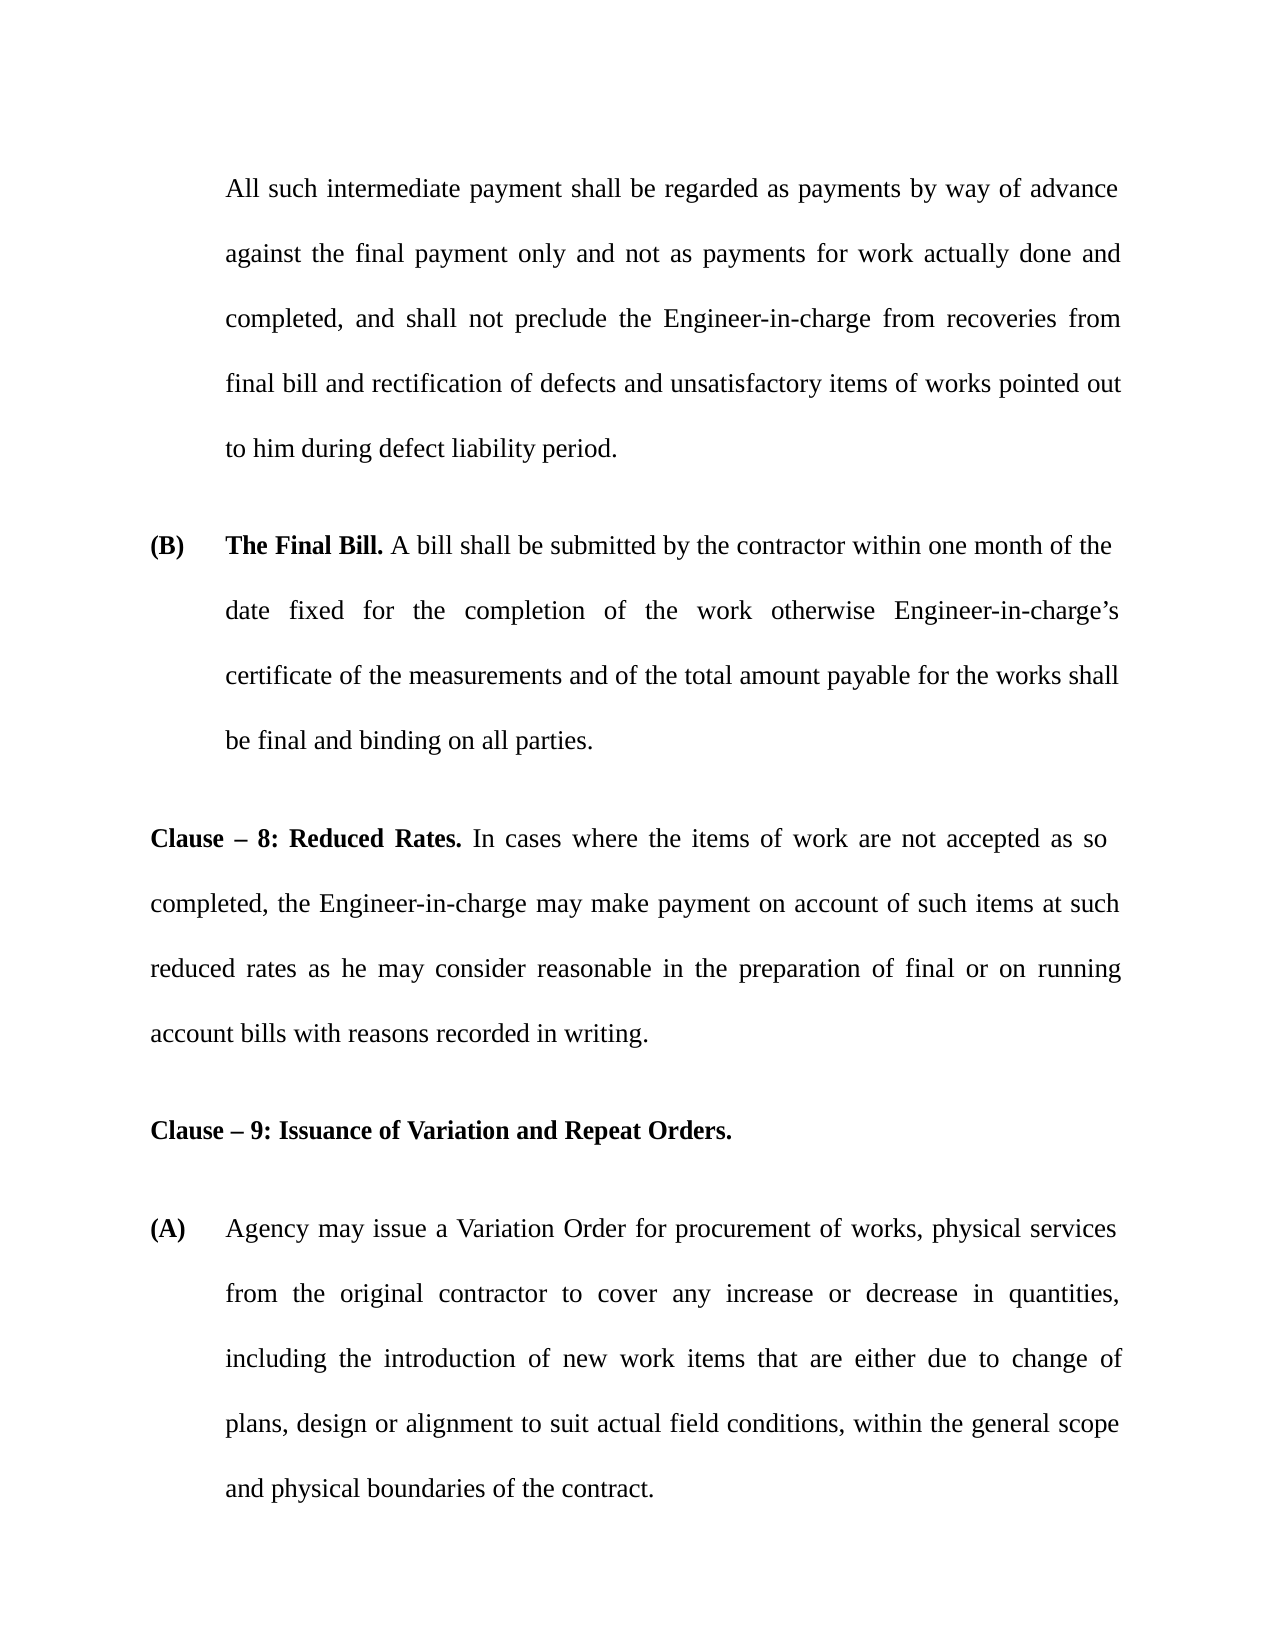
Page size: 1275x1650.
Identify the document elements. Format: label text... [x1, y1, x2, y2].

text final bill and rectification of defects and unsatisfactory items of works pointed out [150, 350, 1169, 415]
text completed, the Engineer-in-charge may make payment on account of such items at such [150, 870, 1169, 935]
text certificate of the measurements and of the total amount payable for the works shall [150, 642, 1169, 707]
text Clause – 8: Reduced Rates. In cases where the items of work are not accepted as so [150, 805, 1169, 870]
text reduced rates as he may consider reasonable in the preparation of final or on running [150, 935, 1169, 1000]
text (A) Agency may issue a Variation Order for procurement of works, physical services [150, 1195, 1169, 1260]
text Clause – 9: Issuance of Variation and Repeat Orders. [150, 1097, 1169, 1162]
text (B) The Final Bill. A bill shall be submitted by the contractor within one month of the [150, 512, 1169, 577]
text and physical boundaries of the contract. [150, 1455, 1169, 1520]
text completed, and shall not preclude the Engineer-in-charge from recoveries from [150, 285, 1169, 350]
text against the final payment only and not as payments for work actually done and [150, 220, 1169, 285]
text All such intermediate payment shall be regarded as payments by way of advance [150, 155, 1169, 220]
text to him during defect liability period. [150, 415, 1169, 480]
text account bills with reasons recorded in writing. [150, 1000, 1169, 1065]
text date fixed for the completion of the work otherwise Engineer-in-charge’s [150, 577, 1169, 642]
text from the original contractor to cover any increase or decrease in quantities, [150, 1260, 1169, 1325]
text be final and binding on all parties. [150, 707, 1169, 772]
text plans, design or alignment to suit actual field conditions, within the general scope [150, 1390, 1169, 1455]
text including the introduction of new work items that are either due to change of [150, 1325, 1169, 1390]
